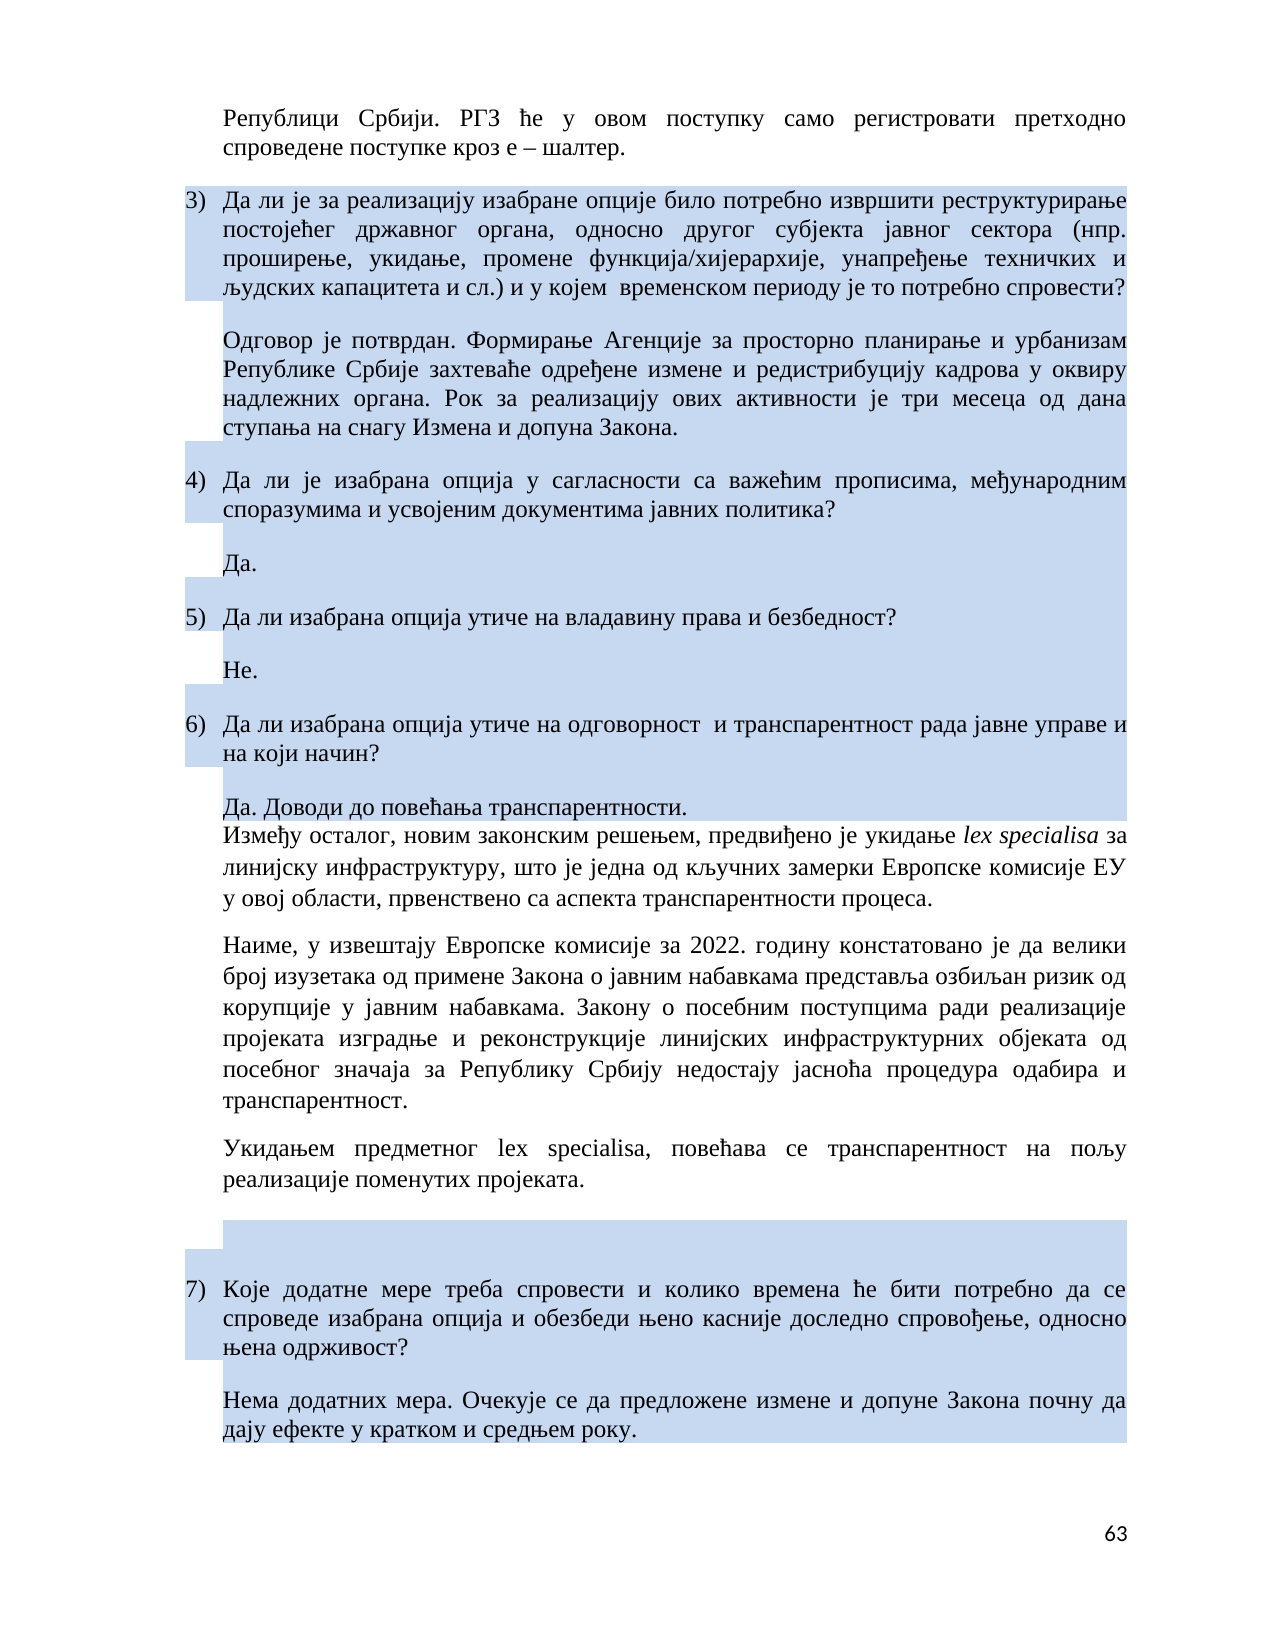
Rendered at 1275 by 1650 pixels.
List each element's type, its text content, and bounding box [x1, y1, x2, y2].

text Не. [223, 656, 1127, 684]
text Између осталог, новим законским решењем, предвиђено је укидање lex specialisa за линијску инфраструктуру, што је једна од кључних замерки Европске комисије ЕУ у овој области, првенствено са аспекта транспарентности процеса. [223, 821, 1127, 911]
list Да ли је за реализацију изабране опције било потребно извршити реструктурирање постојећег државног органа, односно другог субјекта јавног сектора (нпр. проширење, укидање, промене функција/хијерархије, унапређење техничких и људских капацитета и сл.) и у којем временском периоду је то потребно спровести? [185, 186, 1127, 301]
text Да. [223, 548, 1127, 577]
text Наиме, у извештају Европске комисије за 2022. годину констатовано је да велики број изузетака од примене Закона о јавним набавкама представља озбиљан ризик од корупције у јавним набавкама. Закону о посебним поступцима ради реализације пројеката изградње и реконструкције линијских инфраструктурних објеката од посебног значаја за Републику Србију недостају јасноћа процедура одабира и транспарентност. [223, 930, 1127, 1114]
text Нема додатних мера. Очекује се да предложене измене и допуне Закона почну да дају ефекте у кратком и средњем року. [223, 1385, 1127, 1443]
list Да ли изабрана опција утиче на одговорност и транспарентност рада јавне управе и на који начин? [185, 709, 1127, 767]
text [223, 103, 1127, 161]
text Да. Доводи до повећања транспарентности. [223, 792, 1127, 821]
text Одговор је потврдан. Формирање Агенције за просторно планирање и урбанизам Републике Србије захтеваће одређене измене и редистрибуцију кадрова у оквиру надлежних органа. Рок за реализацију ових активности је три месеца од дана ступања на снагу Измена и допуна Закона. [223, 326, 1127, 441]
text Укидањем предметног lex specialisa, повећава се транспарентност на пољу реализације поменутих пројеката. [223, 1133, 1127, 1193]
list Да ли изабрана опција утиче на владавину права и безбедност? [185, 602, 1127, 631]
list Које додатне мере треба спровести и колико времена ће бити потребно да се спроведе изабрана опција и обезбеди њено касније доследно спровођење, односно њена одрживост? [185, 1274, 1127, 1360]
list Да ли је изабрана опција у сагласности са важећим прописима, међународним споразумима и усвојеним документима јавних политика? [185, 466, 1127, 523]
